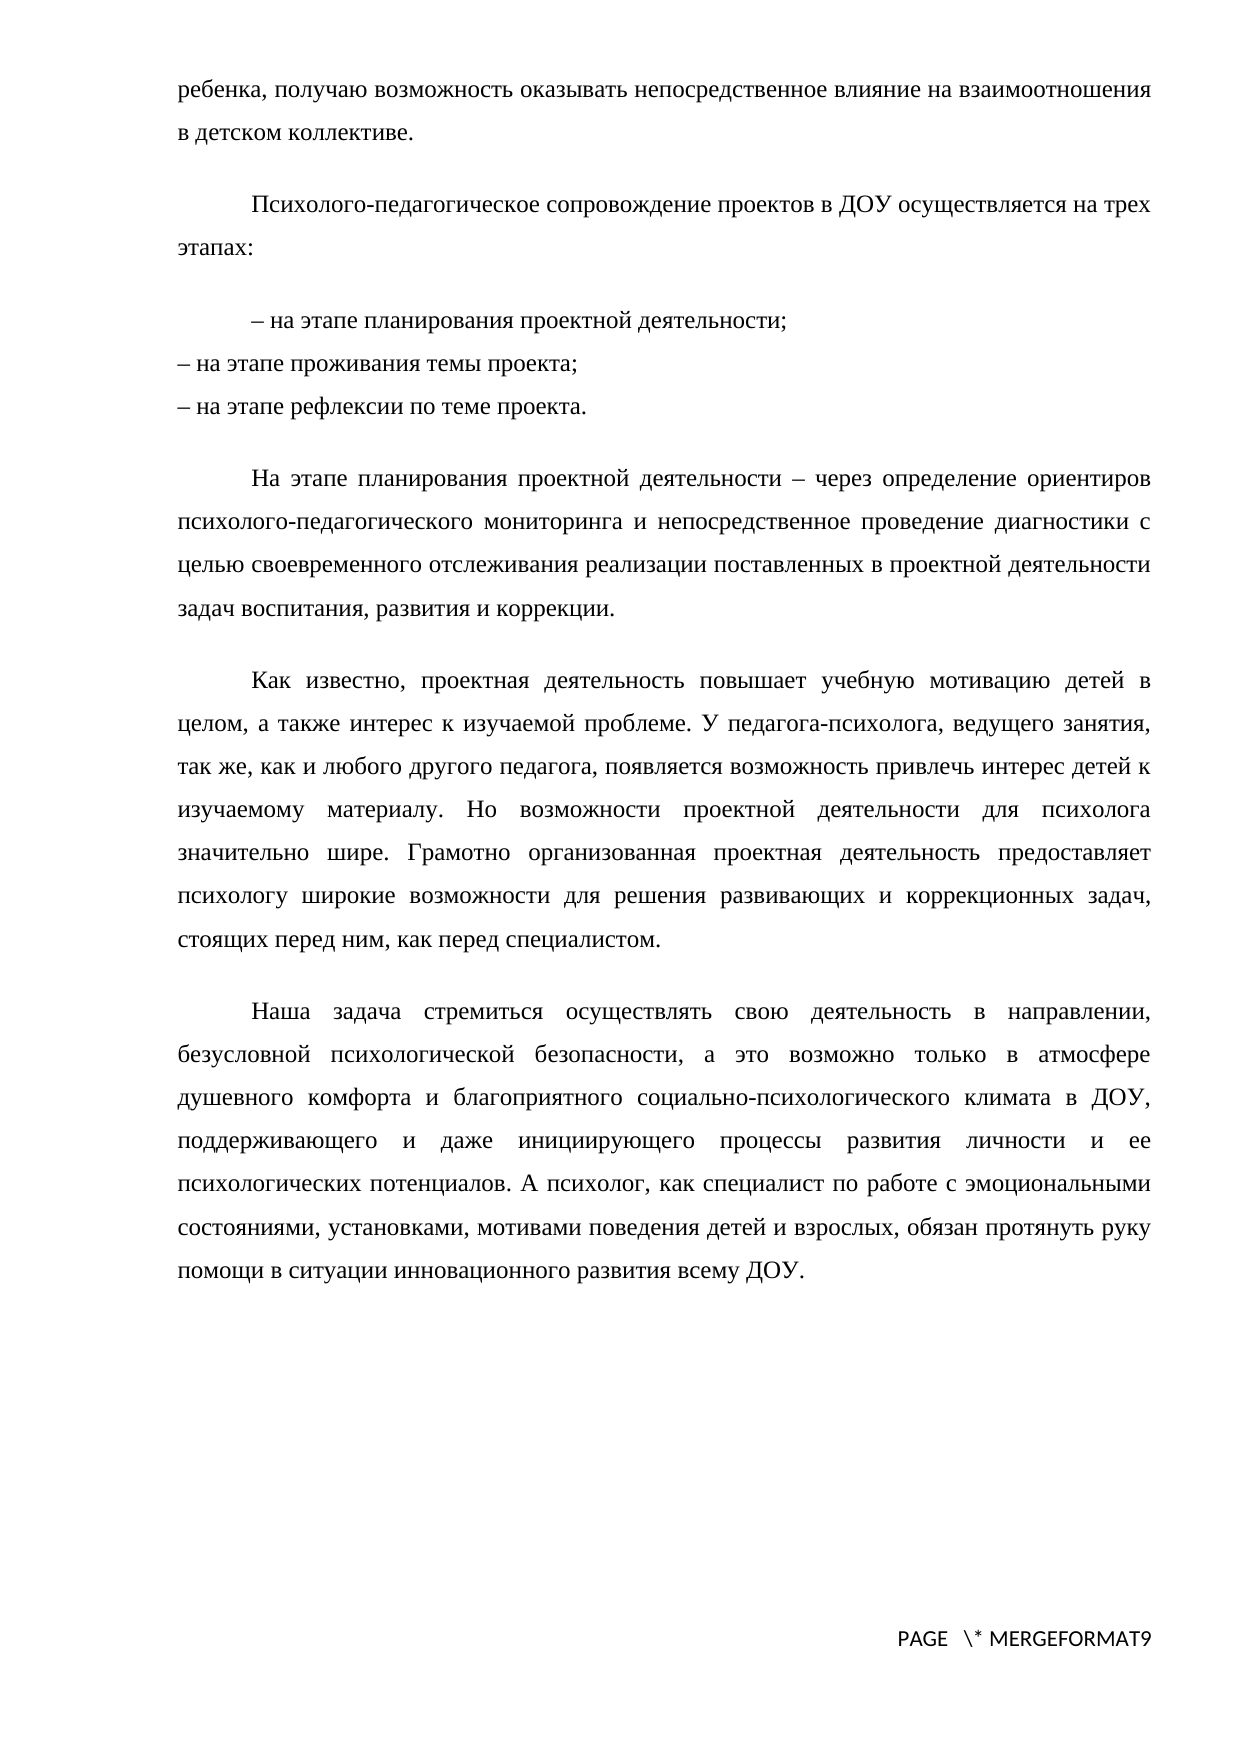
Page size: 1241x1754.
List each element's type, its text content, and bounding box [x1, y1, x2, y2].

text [177, 74, 1152, 146]
text – на этапе планирования проектной деятельности; – на этапе проживания темы проекта; – на этапе рефлексии по теме проекта. [177, 305, 1152, 420]
text На этапе планирования проектной деятельности – через определение ориентиров психолого-педагогического мониторинга и непосредственное проведение диагностики с целью своевременного отслеживания реализации поставленных в проектной деятельности задач воспитания, развития и коррекции. [177, 463, 1152, 621]
text Психолого-педагогическое сопровождение проектов в ДОУ осуществляется на трех этапах: [177, 189, 1152, 261]
text Как известно, проектная деятельность повышает учебную мотивацию детей в целом, а также интерес к изучаемой проблеме. У педагога-психолога, ведущего занятия, так же, как и любого другого педагога, появляется возможность привлечь интерес детей к изучаемому материалу. Но возможности проектной деятельности для психолога значительно шире. Грамотно организованная проектная деятельность предоставляет психологу широкие возможности для решения развивающих и коррекционных задач, стоящих перед ним, как перед специалистом. [177, 665, 1152, 952]
text Наша задача стремиться осуществлять свою деятельность в направлении, безусловной психологической безопасности, а это возможно только в атмосфере душевного комфорта и благоприятного социально-психологического климата в ДОУ, поддерживающего и даже инициирующего процессы развития личности и ее психологических потенциалов. А психолог, как специалист по работе с эмоциональными состояниями, установками, мотивами поведения детей и взрослых, обязан протянуть руку помощи в ситуации инновационного развития всему ДОУ. [177, 996, 1152, 1283]
